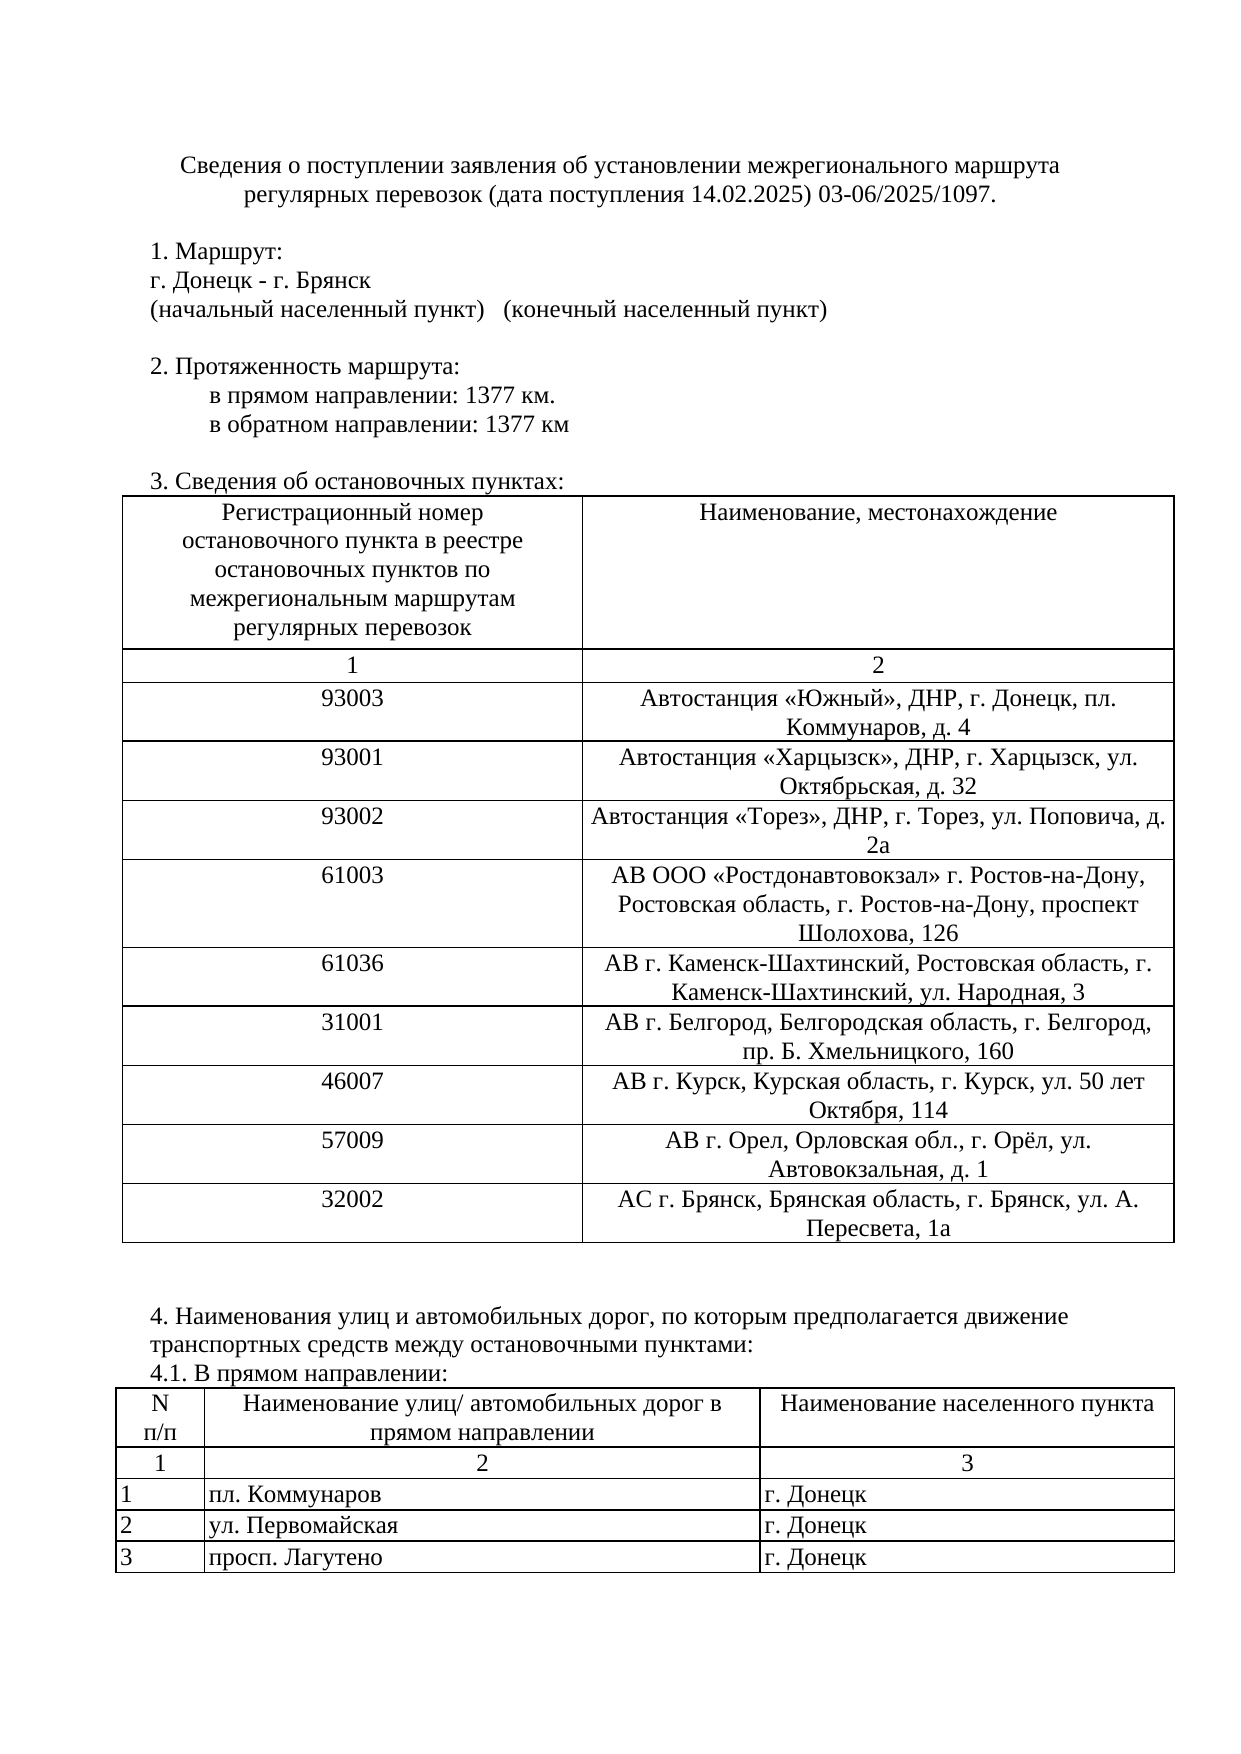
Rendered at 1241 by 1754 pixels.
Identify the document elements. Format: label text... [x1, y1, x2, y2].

table_header Регистрационный номер остановочного пункта в реестре остановочных пунктов по межрегиональным маршрутам регулярных перевозок [123, 497, 582, 648]
table_header Наименование, местонахождение [583, 497, 1173, 648]
table_cell 93001 [123, 742, 582, 799]
table_cell АВ г. Курск, Курская область, г. Курск, ул. 50 лет Октября, 114 [583, 1066, 1173, 1123]
table_cell 2 [205, 1448, 759, 1477]
table_cell пл. Коммунаров [205, 1479, 759, 1509]
table_cell 1 [123, 650, 582, 681]
table_cell 3 [761, 1448, 1174, 1477]
text Сведения о поступлении заявления об установлении межрегионального маршрута регулярных перевозок (дата поступления 14.02.2025) 03-06/2025/1097. [150, 150, 1090, 207]
table_cell АВ ООО «Ростдонавтовокзал» г. Ростов-на-Дону, Ростовская область, г. Ростов-на-Дону, проспект Шолохова, 126 [583, 860, 1173, 946]
table_cell 93002 [123, 801, 582, 858]
table_cell 46007 [123, 1066, 582, 1123]
table_cell г. Донецк [761, 1542, 1174, 1572]
text 1. Маршрут: [150, 236, 1090, 265]
table_cell Автостанция «Торез», ДНР, г. Торез, ул. Поповича, д. 2а [583, 801, 1173, 858]
table_cell 57009 [123, 1125, 582, 1183]
text 4.1. В прямом направлении: [150, 1358, 1090, 1387]
table_cell 3 [117, 1542, 204, 1572]
table_cell АВ г. Белгород, Белгородская область, г. Белгород, пр. Б. Хмельницкого, 160 [583, 1007, 1173, 1064]
text 2. Протяженность маршрута: [150, 351, 1090, 380]
table_cell Автостанция «Харцызск», ДНР, г. Харцызск, ул. Октябрьская, д. 32 [583, 742, 1173, 799]
text г. Донецк - г. Брянск [150, 265, 1090, 294]
table_cell 2 [117, 1511, 204, 1540]
table_cell 1 [117, 1479, 204, 1509]
table_cell АВ г. Орел, Орловская обл., г. Орёл, ул. Автовокзальная, д. 1 [583, 1125, 1173, 1183]
table_cell 61036 [123, 948, 582, 1005]
table_cell АВ г. Каменск-Шахтинский, Ростовская область, г. Каменск-Шахтинский, ул. Народная, 3 [583, 948, 1173, 1005]
text 3. Сведения об остановочных пунктах: [150, 466, 1090, 495]
text в прямом направлении: 1377 км. [150, 380, 1090, 409]
table_cell 31001 [123, 1007, 582, 1064]
table_cell 32002 [123, 1184, 582, 1242]
table_cell 2 [583, 650, 1173, 681]
table_cell 93003 [123, 683, 582, 740]
table_cell 1 [117, 1448, 204, 1477]
table_cell ул. Первомайская [205, 1511, 759, 1540]
table_cell г. Донецк [761, 1479, 1174, 1509]
text (начальный населенный пункт) (конечный населенный пункт) [150, 294, 1090, 322]
text в обратном направлении: 1377 км [150, 409, 1090, 437]
table_cell АС г. Брянск, Брянская область, г. Брянск, ул. А. Пересвета, 1а [583, 1184, 1173, 1242]
table_header Наименование населенного пункта [761, 1389, 1174, 1446]
table_cell 61003 [123, 860, 582, 946]
table_cell просп. Лагутено [205, 1542, 759, 1572]
table_cell г. Донецк [761, 1511, 1174, 1540]
table_cell Автостанция «Южный», ДНР, г. Донецк, пл. Коммунаров, д. 4 [583, 683, 1173, 740]
table_header Наименование улиц/ автомобильных дорог в прямом направлении [205, 1389, 759, 1446]
table_header N п/п [117, 1389, 204, 1446]
text 4. Наименования улиц и автомобильных дорог, по которым предполагается движение транспортных средств между остановочными пунктами: [150, 1301, 1090, 1358]
